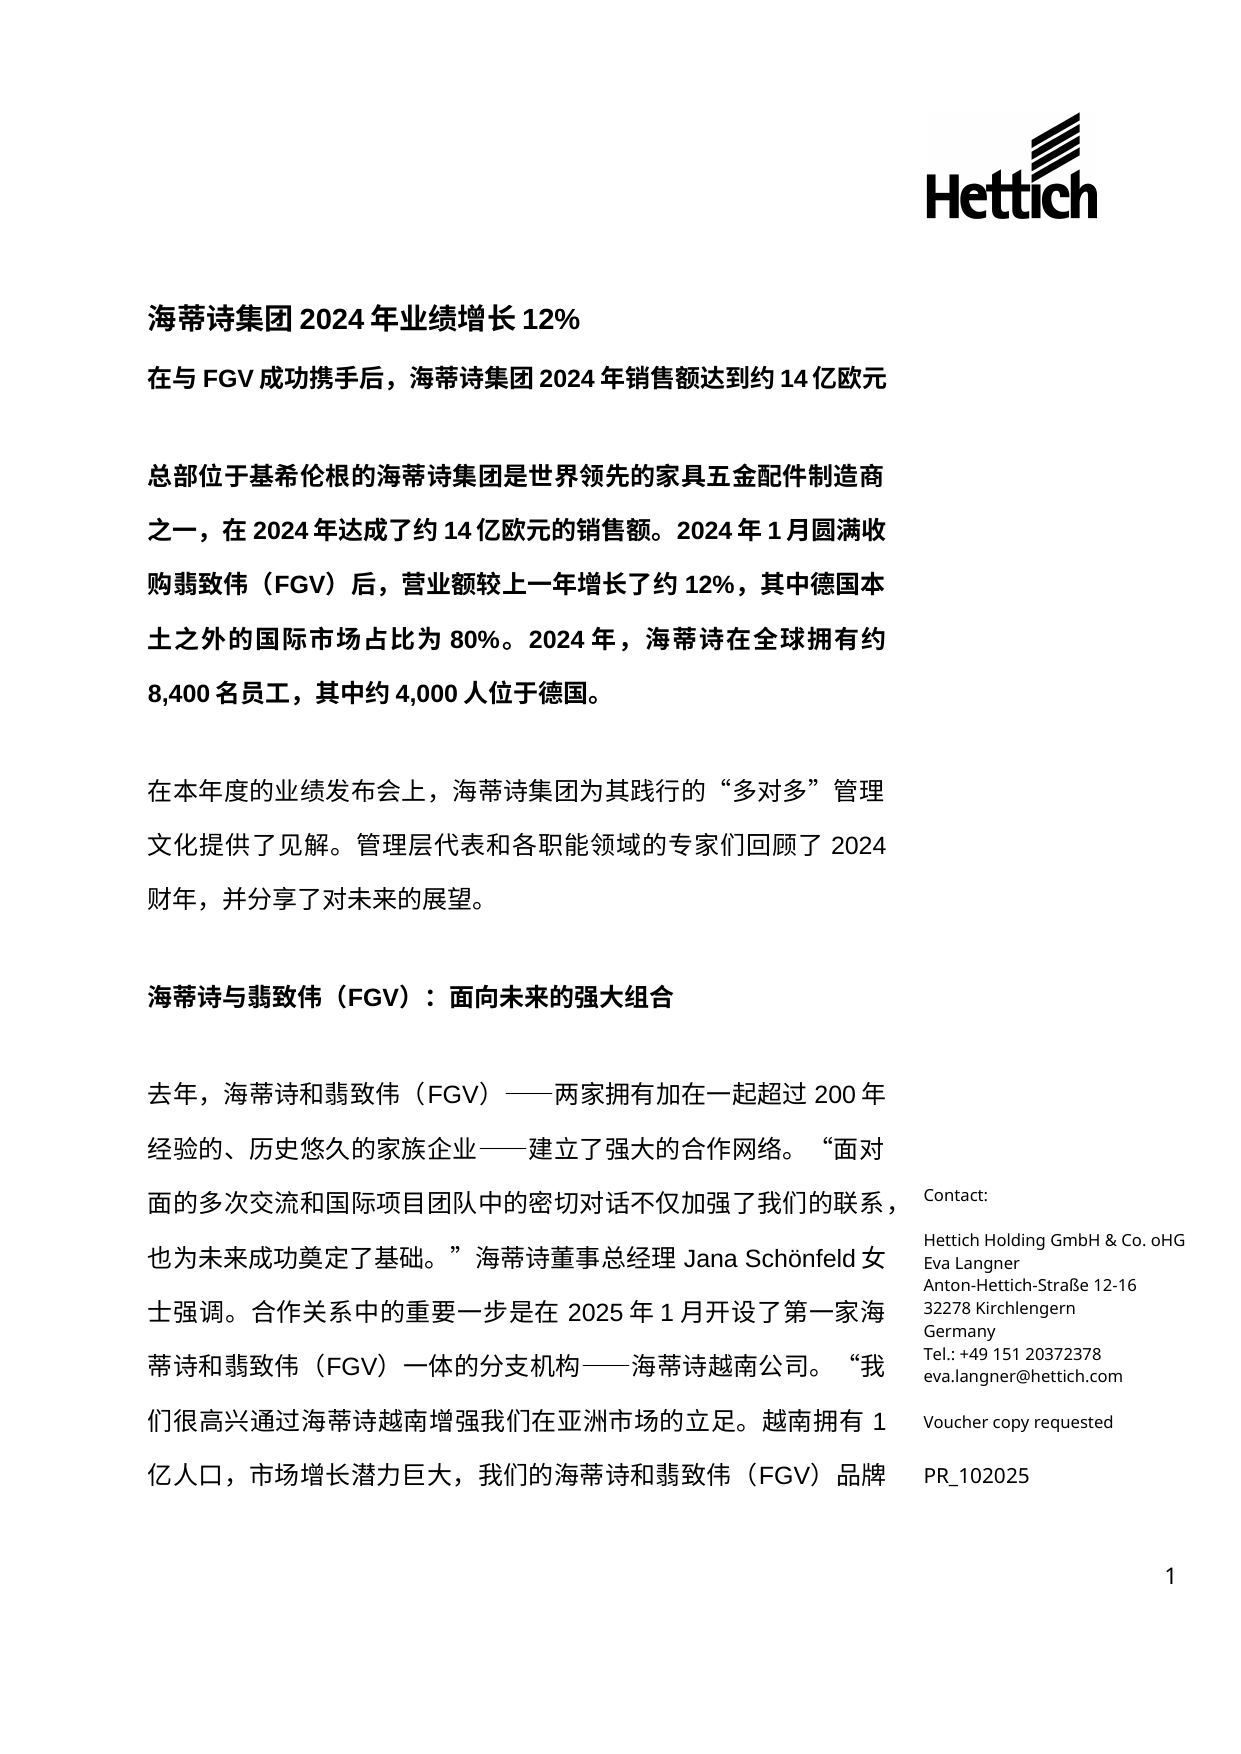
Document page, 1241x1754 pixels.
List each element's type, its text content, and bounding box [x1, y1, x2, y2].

text 海蒂诗集团2024年业绩增长12% [148, 295, 946, 338]
text 总部位于基希伦根的海蒂诗集团是世界领先的家具五金配件制造商之一，在2024年达成了约14亿欧元的销售额。2024年1月圆满收购翡致伟（FGV）后，营业额较上一年增长了约12%，其中德国本土之外的国际市场占比为80%。2024年，海蒂诗在全球拥有约8,400名员工，其中约4,000人位于德国。 [148, 456, 886, 710]
picture [926, 112, 1097, 219]
text 在本年度的业绩发布会上，海蒂诗集团为其践行的“多对多”管理文化提供了见解。管理层代表和各职能领域的专家们回顾了2024财年，并分享了对未来的展望。 [148, 771, 886, 916]
text 在与FGV成功携手后，海蒂诗集团2024年销售额达到约14亿欧元 [148, 359, 946, 395]
text 海蒂诗与翡致伟（FGV）：面向未来的强大组合 [148, 977, 886, 1014]
